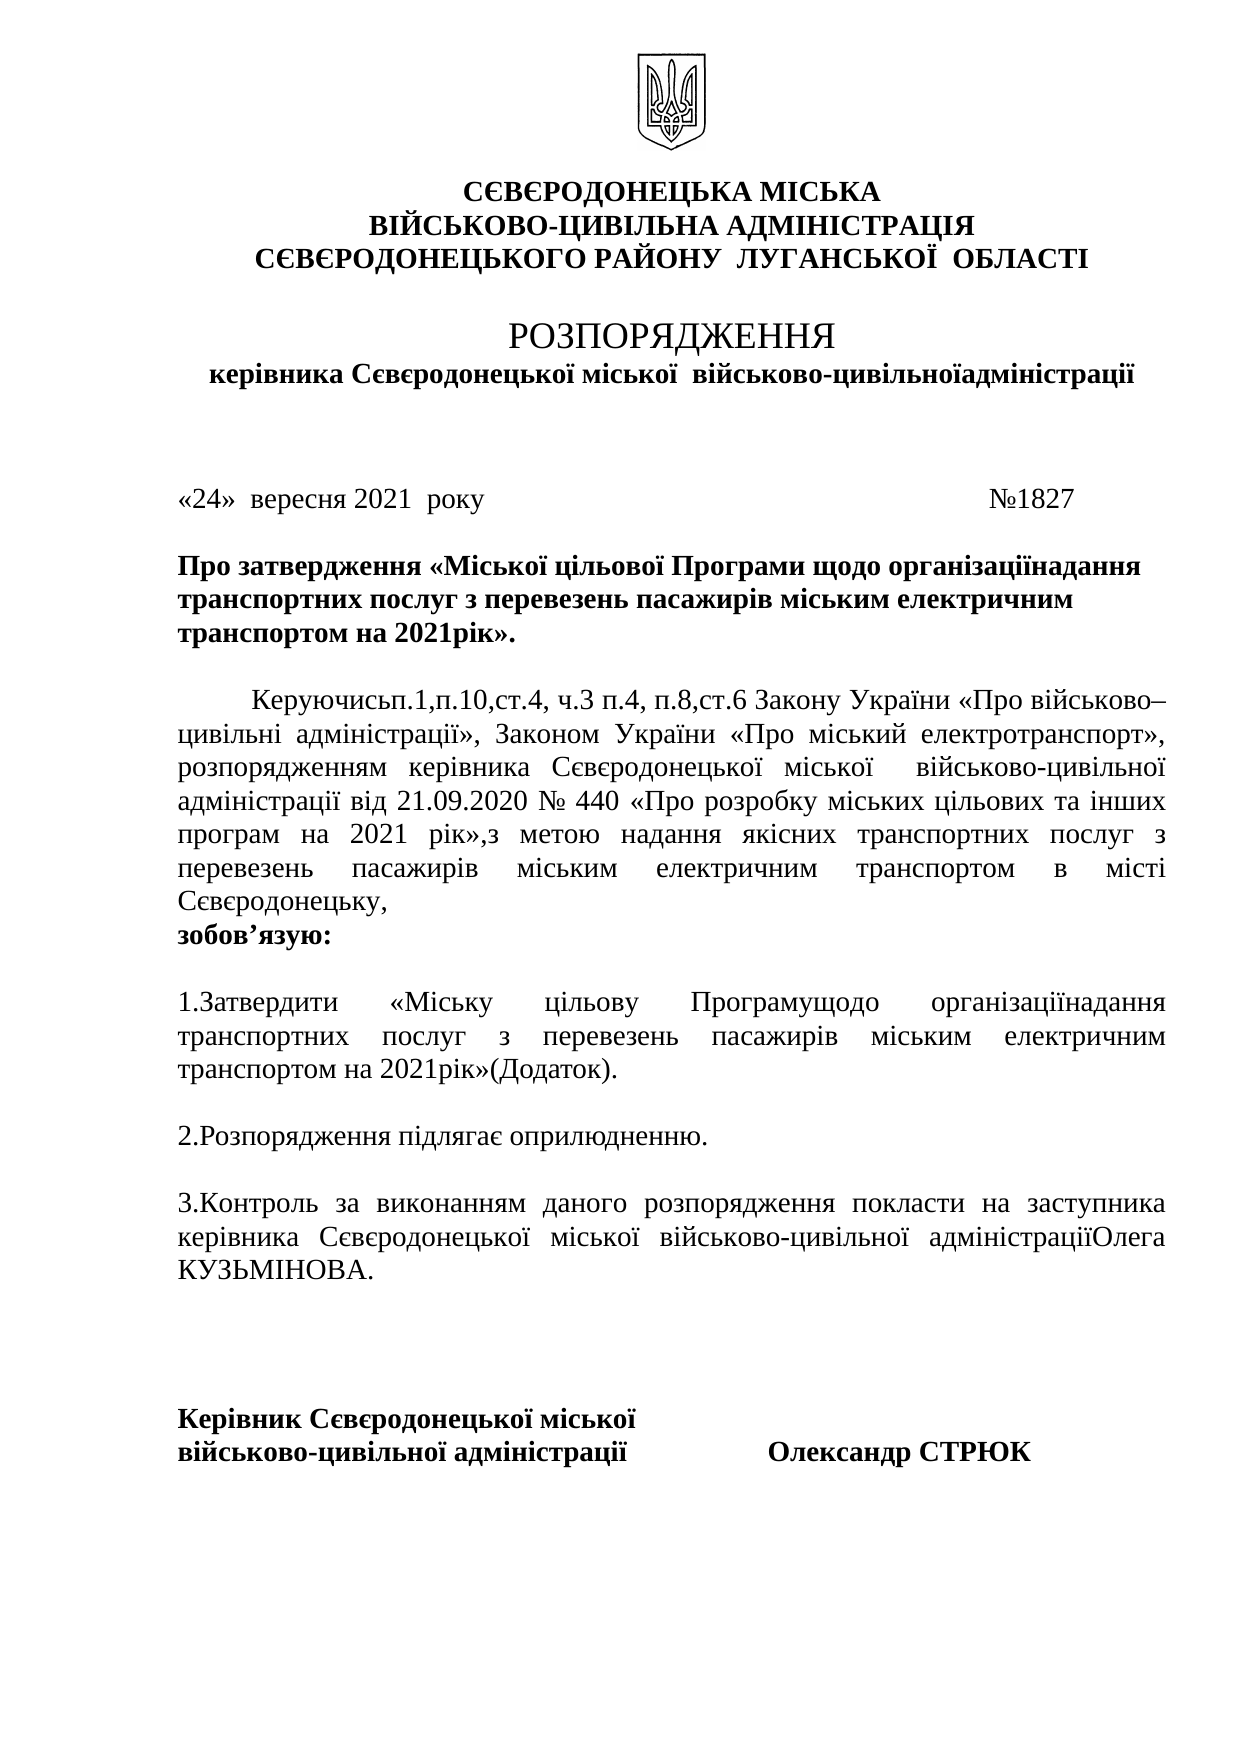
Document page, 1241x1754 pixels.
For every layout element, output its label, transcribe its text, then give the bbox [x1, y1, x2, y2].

text зобовʼязую: [177, 917, 1167, 951]
text ВІЙСЬКОВО-ЦИВІЛЬНА АДМІНІСТРАЦІЯ [177, 208, 1167, 241]
text Керівник Сєвєродонецької міської [177, 1401, 1167, 1434]
text 3.Контроль за виконанням даного розпорядження покласти на заступника керівника Сєвєродонецької міської військово-цивільної адміністраціїОлега КУЗЬМІНОВА. [177, 1185, 1167, 1286]
text СЄВЄРОДОНЕЦЬКА МІСЬКА [177, 174, 1167, 208]
text 2.Розпорядження підлягає оприлюдненню. [177, 1118, 1167, 1152]
text СЄВЄРОДОНЕЦЬКОГО РАЙОНУ ЛУГАНСЬКОЇ ОБЛАСТІ [177, 241, 1167, 275]
text 1.Затвердити «Міську цільову Програмущодо організаціїнадання транспортних послуг з перевезень пасажирів міським електричним транспортом на 2021рік»(Додаток). [177, 984, 1167, 1085]
text Про затвердження «Міської цільової Програми щодо організаціїнадання транспортних послуг з перевезень пасажирів міським електричним транспортом на 2021рік». [177, 548, 1167, 649]
text «24» вересня 2021 року №1827 [177, 481, 1167, 514]
text військово-цивільної адміністрації Олександр СТРЮК [177, 1434, 1167, 1468]
text Керуючисьп.1,п.10,ст.4, ч.3 п.4, п.8,ст.6 Закону України «Про військово–цивільні адміністрації», Законом України «Про міський електротранспорт», розпорядженням керівника Сєвєродонецької міської військово-цивільної адміністрації від 21.09.2020 № 440 «Про розробку міських цільових та інших програм на 2021 рік»,з метою надання якісних транспортних послуг з перевезень пасажирів міським електричним транспортом в місті Сєвєродонецьку, [177, 682, 1167, 917]
title РОЗПОРЯДЖЕННЯ [177, 313, 1167, 356]
text керівника Сєвєродонецької міської військово-цивільноїадміністрації [177, 356, 1167, 390]
